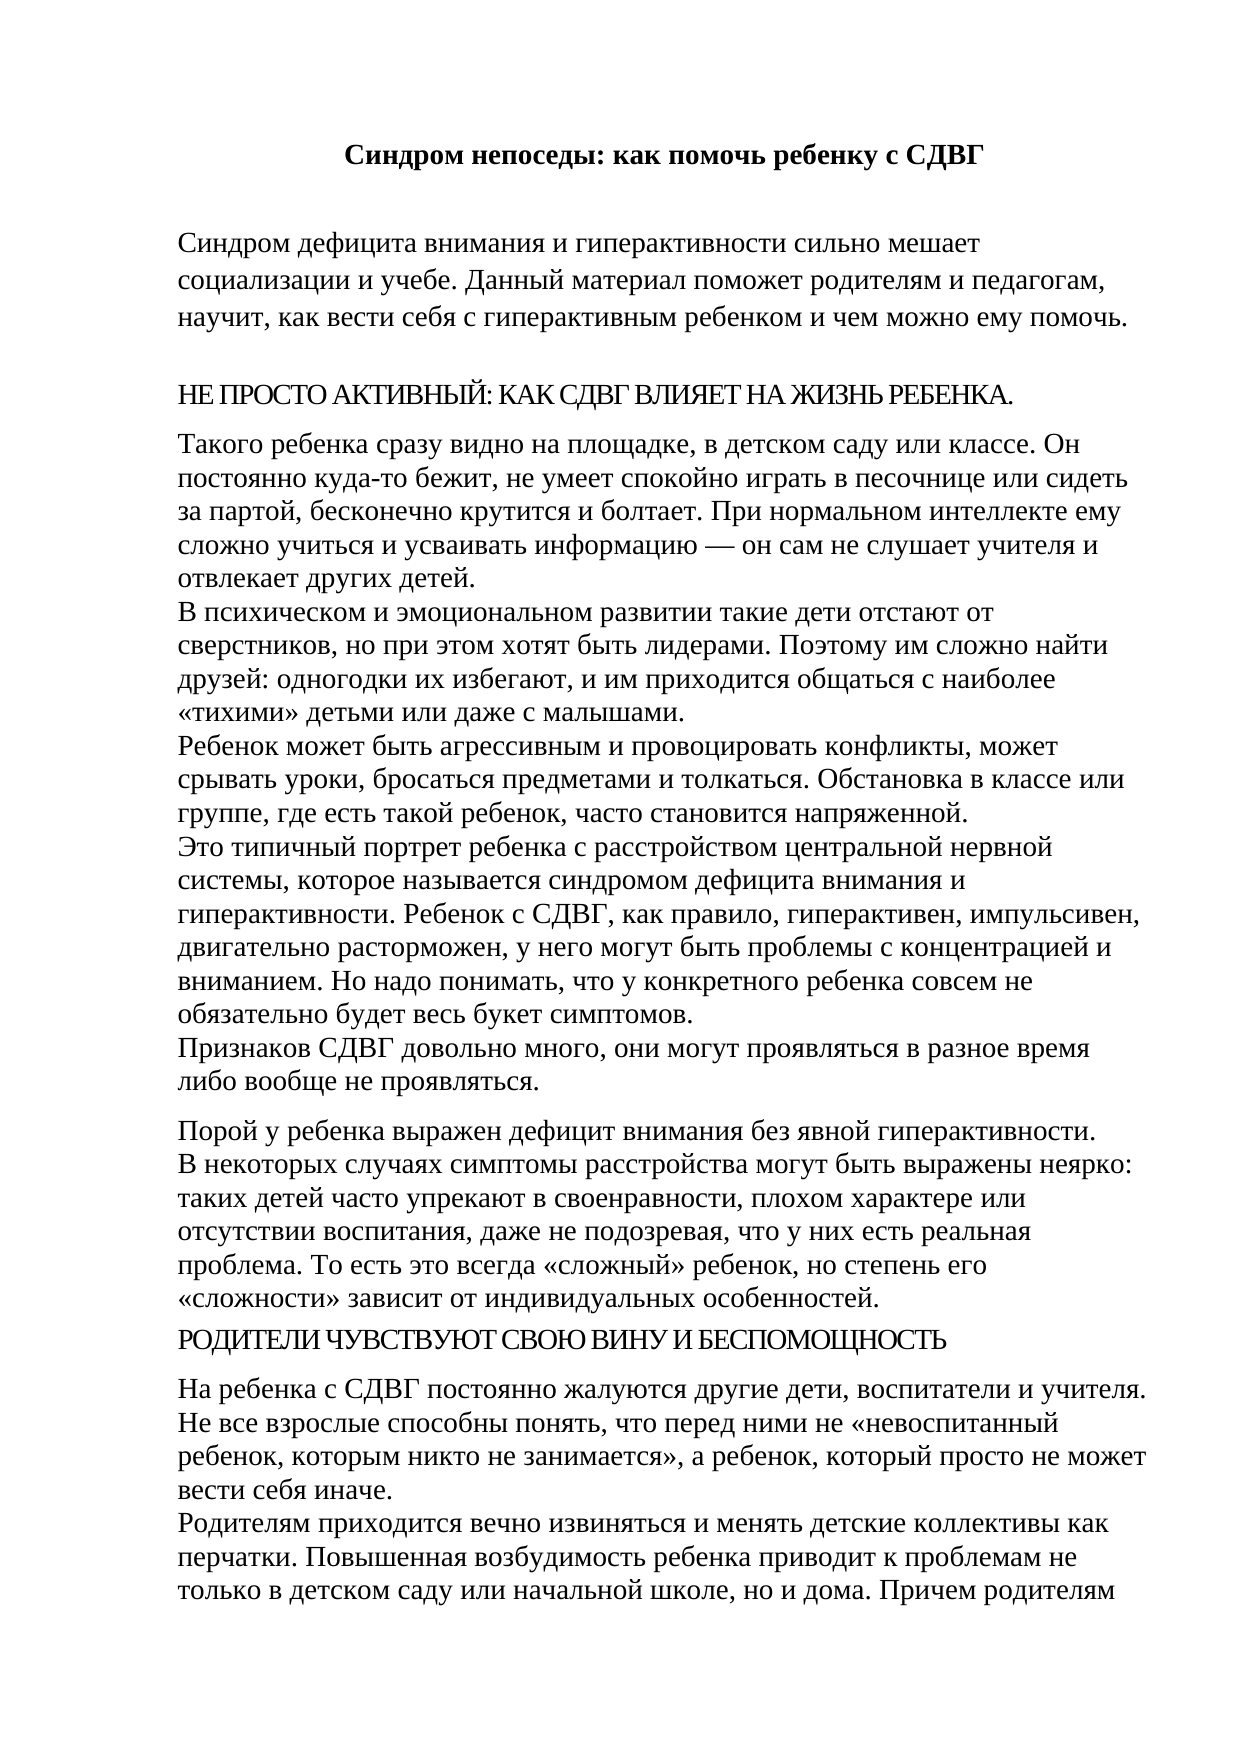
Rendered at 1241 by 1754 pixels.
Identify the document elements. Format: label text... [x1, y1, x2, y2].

text НЕ ПРОСТО АКТИВНЫЙ: КАК СДВГ ВЛИЯЕТ НА ЖИЗНЬ РЕБЕНКА. [177, 369, 1152, 411]
text Признаков СДВГ довольно много, они могут проявляться в разное время либо вообще не проявляться. [177, 1030, 1152, 1097]
text В некоторых случаях симптомы расстройства могут быть выражены неярко: таких детей часто упрекают в своенравности, плохом характере или отсутствии воспитания, даже не подозревая, что у них есть реальная проблема. То есть это всегда «сложный» ребенок, но степень его «сложности» зависит от индивидуальных особенностей. [177, 1146, 1152, 1314]
text Синдром непоседы: как помочь ребенку с СДВГ [177, 118, 1152, 170]
text Ребенок может быть агрессивным и провоцировать конфликты, может срывать уроки, бросаться предметами и толкаться. Обстановка в классе или группе, где есть такой ребенок, часто становится напряженной. [177, 728, 1152, 829]
text Такого ребенка сразу видно на площадке, в детском саду или классе. Он постоянно куда-то бежит, не умеет спокойно играть в песочнице или сидеть за партой, бесконечно крутится и болтает. При нормальном интеллекте ему сложно учиться и усваивать информацию — он сам не слушает учителя и отвлекает других детей. [177, 426, 1152, 594]
text РОДИТЕЛИ ЧУВСТВУЮТ СВОЮ ВИНУ И БЕСПОМОЩНОСТЬ [177, 1314, 1152, 1356]
text На ребенка с СДВГ постоянно жалуются другие дети, воспитатели и учителя. Не все взрослые способны понять, что перед ними не «невоспитанный ребенок, которым никто не занимается», а ребенок, который просто не может вести себя иначе. [177, 1371, 1152, 1505]
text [177, 1505, 1152, 1606]
text Порой у ребенка выражен дефицит внимания без явной гиперактивности. [177, 1113, 1152, 1146]
text В психическом и эмоциональном развитии такие дети отстают от сверстников, но при этом хотят быть лидерами. Поэтому им сложно найти друзей: одногодки их избегают, и им приходится общаться с наиболее «тихими» детьми или даже с малышами. [177, 594, 1152, 728]
text Это типичный портрет ребенка с расстройством центральной нервной системы, которое называется синдромом дефицита внимания и гиперактивности. Ребенок с СДВГ, как правило, гиперактивен, импульсивен, двигательно расторможен, у него могут быть проблемы с концентрацией и вниманием. Но надо понимать, что у конкретного ребенка совсем не обязательно будет весь букет симптомов. [177, 829, 1152, 1030]
text Синдром дефицита внимания и гиперактивности сильно мешает социализации и учебе. Данный материал поможет родителям и педагогам, научит, как вести себя с гиперактивным ребенком и чем можно ему помочь. [177, 222, 1152, 332]
